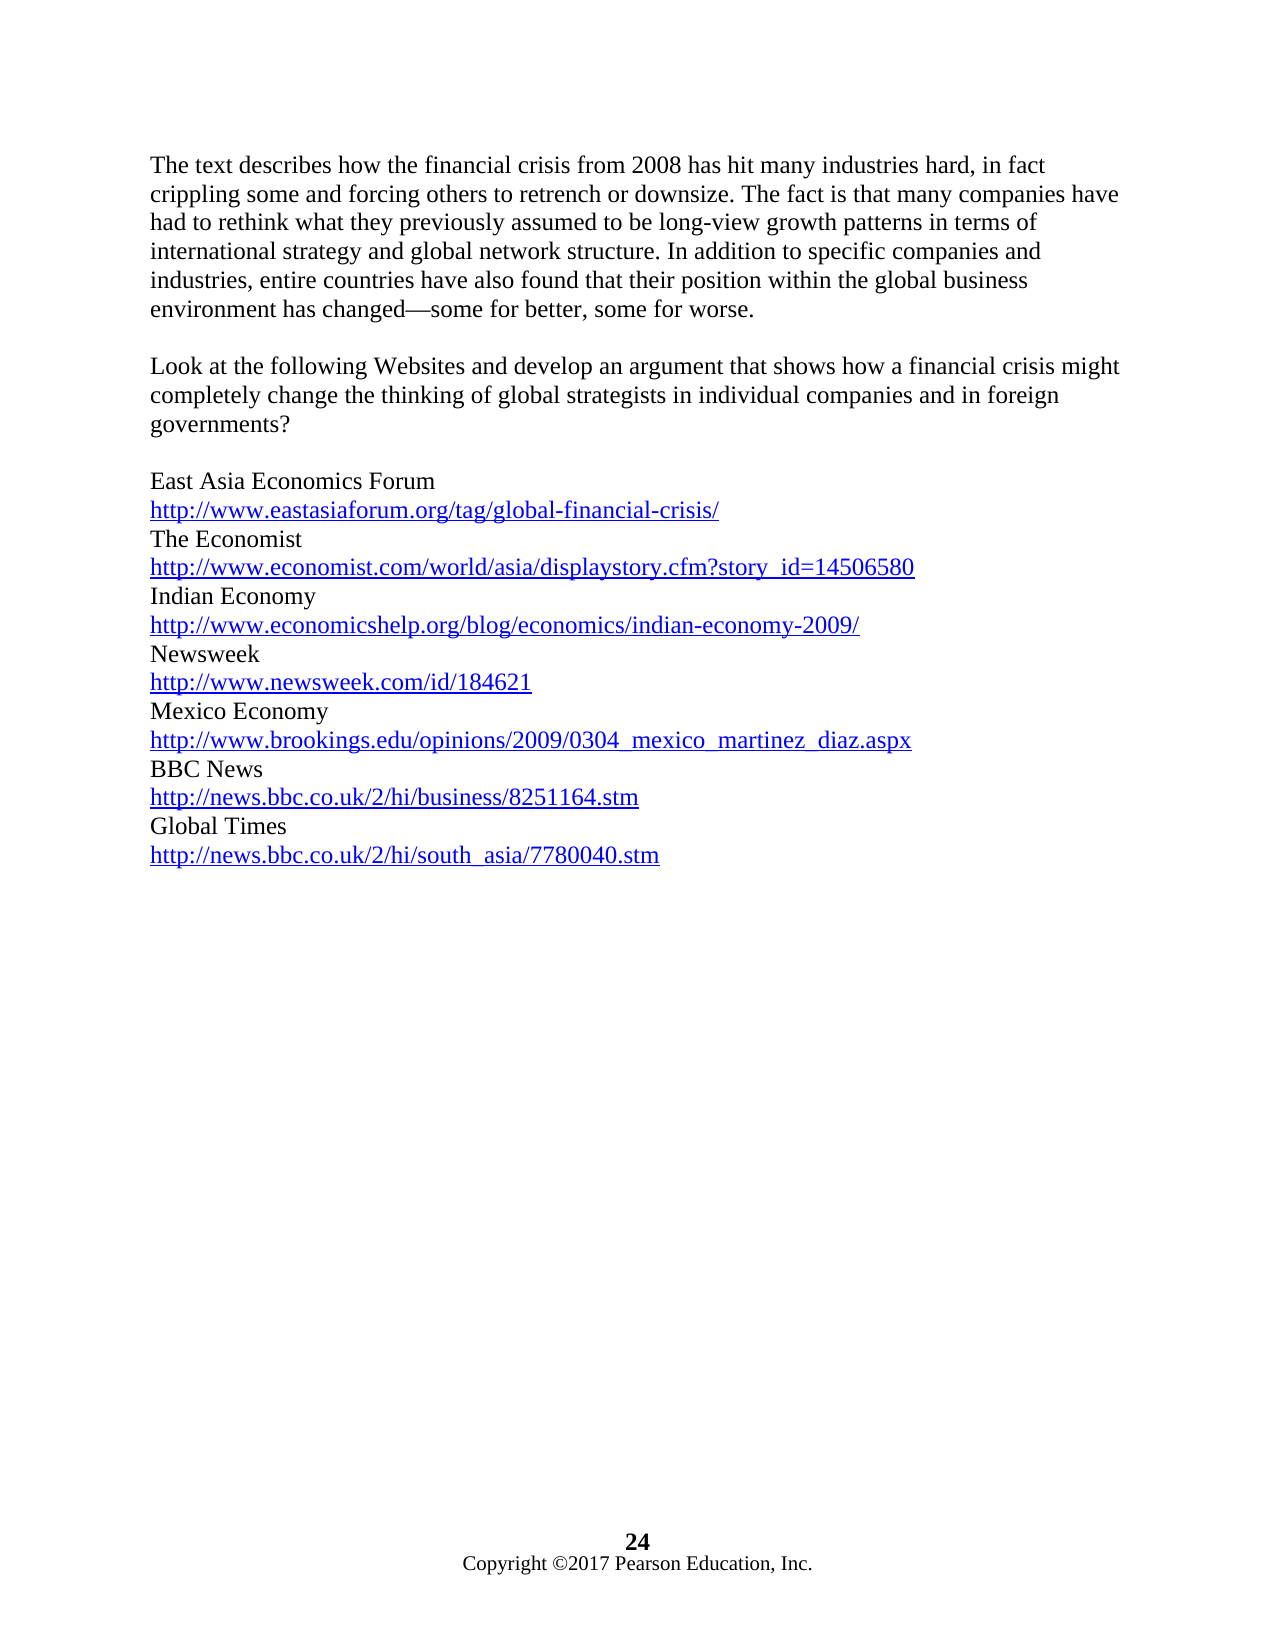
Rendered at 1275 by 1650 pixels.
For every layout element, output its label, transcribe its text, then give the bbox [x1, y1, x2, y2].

text East Asia Economics Forum [150, 466, 1125, 495]
text Indian Economy [150, 581, 1125, 610]
text http://news.bbc.co.uk/2/hi/south_asia/7780040.stm [150, 840, 1125, 869]
text Global Times [150, 811, 1125, 840]
text Mexico Economy [150, 696, 1125, 725]
text The text describes how the financial crisis from 2008 has hit many industries hard, in fact crippling some and forcing others to retrench or downsize. The fact is that many companies have had to rethink what they previously assumed to be long-view growth patterns in terms of international strategy and global network structure. In addition to specific companies and industries, entire countries have also found that their position within the global business environment has changed—some for better, some for worse. [150, 150, 1125, 322]
text Newsweek [150, 639, 1125, 667]
text Look at the following Websites and develop an argument that shows how a financial crisis might completely change the thinking of global strategists in individual companies and in foreign governments? [150, 351, 1125, 437]
text http://www.newsweek.com/id/184621 [150, 667, 1125, 696]
text The Economist [150, 524, 1125, 552]
text http://www.eastasiaforum.org/tag/global-financial-crisis/ [150, 495, 1125, 524]
text http://www.economist.com/world/asia/displaystory.cfm?story_id=14506580 [150, 552, 1125, 581]
text http://www.brookings.edu/opinions/2009/0304_mexico_martinez_diaz.aspx [150, 725, 1125, 754]
text http://news.bbc.co.uk/2/hi/business/8251164.stm [150, 782, 1125, 811]
text http://www.economicshelp.org/blog/economics/indian-economy-2009/ [150, 610, 1125, 639]
text BBC News [150, 754, 1125, 782]
